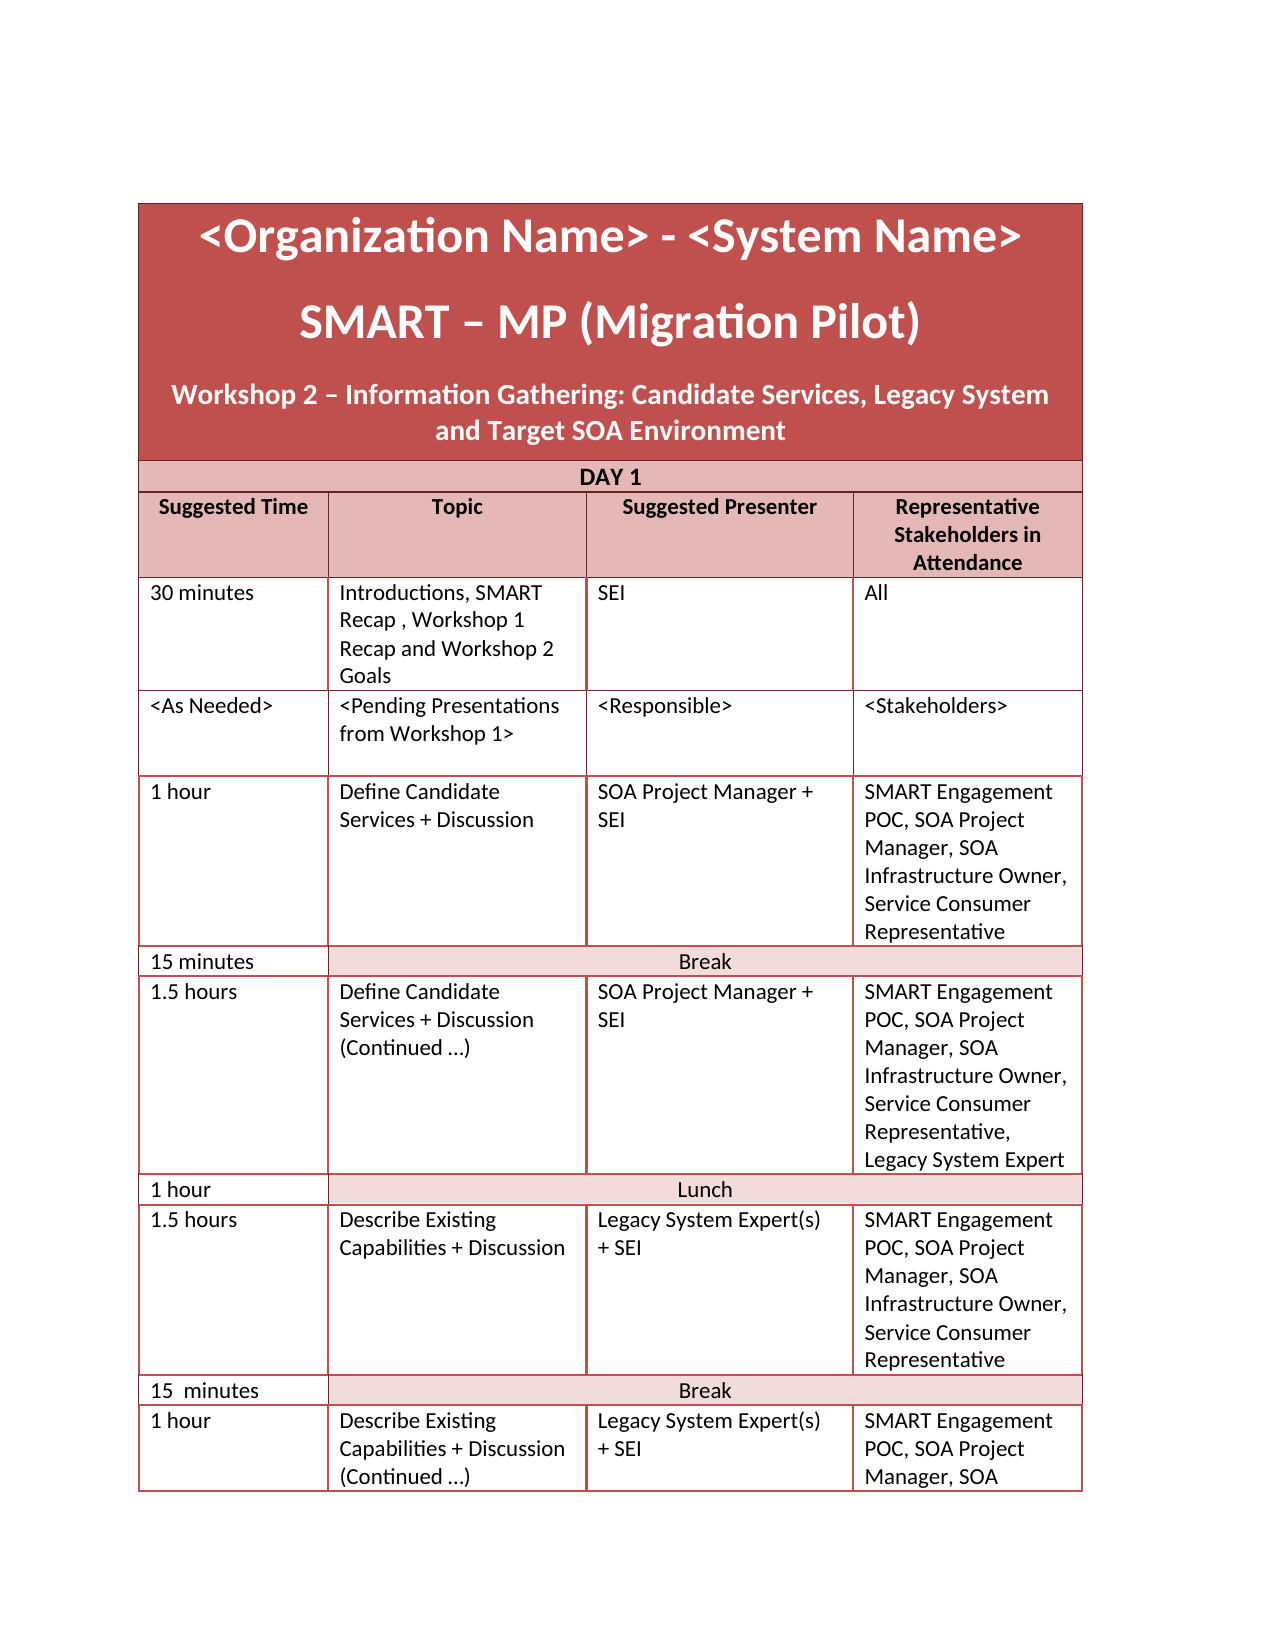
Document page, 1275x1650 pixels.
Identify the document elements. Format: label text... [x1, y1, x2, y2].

table_cell 30 minutes [139, 578, 327, 690]
table_cell 1 hour [140, 1406, 327, 1490]
table_cell Break [329, 1376, 1082, 1404]
table_cell All [854, 578, 1082, 690]
table_cell 1.5 hours [140, 1206, 327, 1374]
table_cell SOA Project Manager + SEI [588, 777, 852, 945]
table_cell Break [329, 947, 1082, 975]
table_cell SEI [588, 578, 852, 690]
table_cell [854, 1406, 1081, 1490]
table_cell <Responsible> [587, 691, 853, 775]
table_cell Representative Stakeholders in Attendance [854, 493, 1082, 577]
table_cell SMART Engagement POC, SOA Project Manager, SOA Infrastructure Owner, Service Consumer Representative, Legacy System Expert [854, 977, 1081, 1173]
table_cell Lunch [329, 1175, 1082, 1203]
table_cell 1.5 hours [140, 977, 327, 1173]
table_cell SOA Project Manager + SEI [588, 977, 852, 1173]
table_header <Organization Name> - <System Name> SMART – MP (Migration Pilot) Workshop 2 – Information Gathering: Candidate Services, Legacy System and Target SOA Environment [139, 204, 1082, 460]
table_cell 1 hour [139, 1175, 328, 1203]
table_cell Suggested Presenter [587, 493, 853, 577]
table_cell Legacy System Expert(s) + SEI [588, 1206, 852, 1374]
table_cell <Pending Presentations from Workshop 1> [329, 691, 586, 775]
table_cell Define Candidate Services + Discussion [329, 777, 585, 945]
table_cell SMART Engagement POC, SOA Project Manager, SOA Infrastructure Owner, Service Consumer Representative [854, 777, 1081, 945]
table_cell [588, 1406, 852, 1490]
table_cell 15 minutes [139, 1376, 328, 1404]
table_cell 1 hour [140, 777, 327, 945]
table_cell 15 minutes [139, 947, 328, 975]
table_cell DAY 1 [139, 461, 1082, 491]
table_cell Introductions, SMART Recap , Workshop 1 Recap and Workshop 2 Goals [329, 578, 585, 690]
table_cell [329, 1406, 585, 1490]
table_cell Topic [329, 493, 586, 577]
table_cell Define Candidate Services + Discussion (Continued …) [329, 977, 585, 1173]
table_cell SMART Engagement POC, SOA Project Manager, SOA Infrastructure Owner, Service Consumer Representative [854, 1206, 1081, 1374]
table_cell <Stakeholders> [854, 691, 1082, 775]
table_cell <As Needed> [139, 691, 328, 775]
table_cell Describe Existing Capabilities + Discussion [329, 1206, 585, 1374]
table_cell Suggested Time [139, 493, 328, 577]
